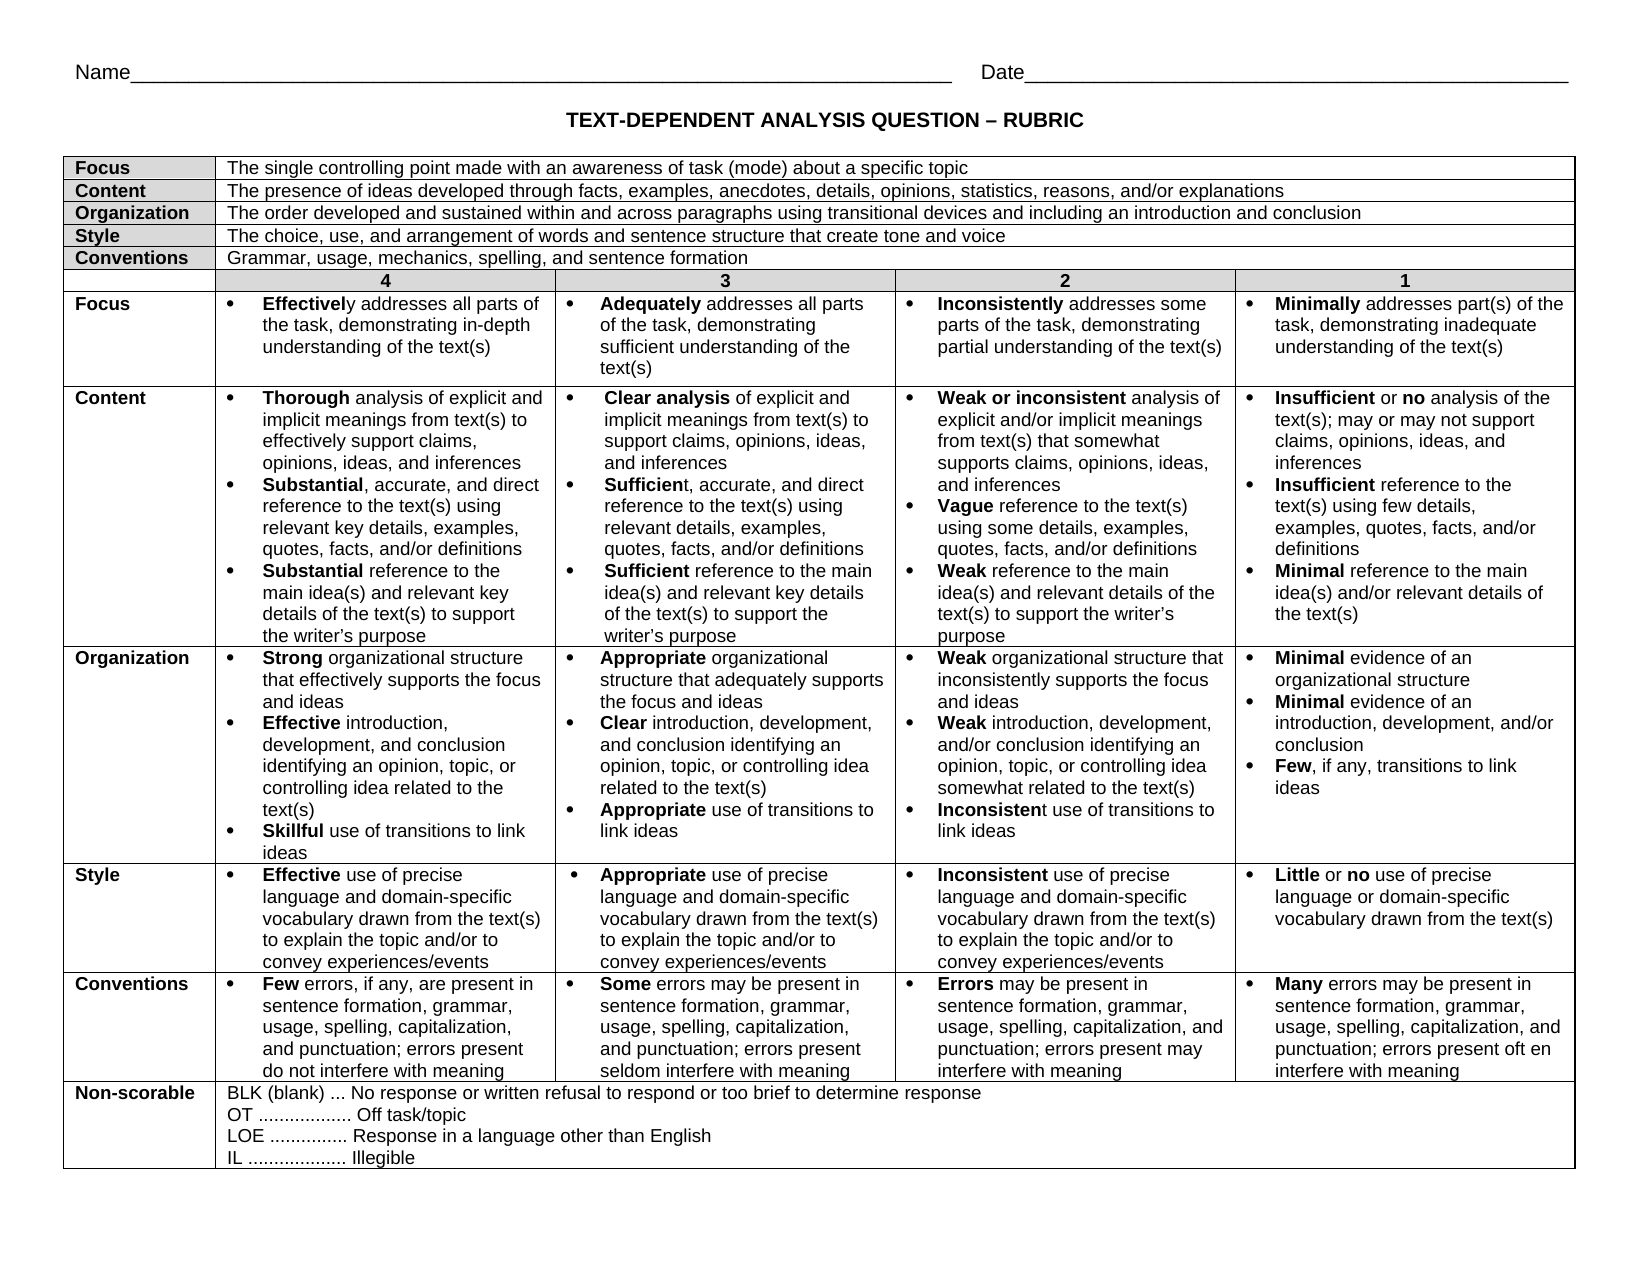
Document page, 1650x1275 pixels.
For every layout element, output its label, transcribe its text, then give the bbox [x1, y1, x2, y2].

table_header The single controlling point made with an awareness of task (mode) about a specific topic [216, 157, 1574, 178]
text TEXT-DEPENDENT ANALYSIS QUESTION – RUBRIC [75, 108, 1575, 132]
table_cell Adequately addresses all parts of the task, demonstrating sufficient understanding of the text(s) [556, 292, 895, 386]
table_cell Style [64, 864, 215, 972]
table_cell Non-scorable [64, 1082, 215, 1168]
table_cell Effectively addresses all parts of the task, demonstrating in-depth understanding of the text(s) [216, 292, 555, 386]
table_cell Grammar, usage, mechanics, spelling, and sentence formation [216, 247, 1574, 269]
table_cell Style [64, 225, 215, 246]
table_cell Inconsistent use of precise language and domain-specific vocabulary drawn from the text(s) to explain the topic and/or to convey experiences/events [896, 864, 1235, 972]
table_cell 4 [216, 270, 555, 291]
table_cell Conventions [64, 973, 215, 1081]
table_cell Content [64, 387, 215, 646]
table_cell Thorough analysis of explicit and implicit meanings from text(s) to effectively support claims, opinions, ideas, and inferences Substantial, accurate, and direct reference to the text(s) using relevant key details, examples, quotes, facts, and/or definitions Substantial reference to the main idea(s) and relevant key details of the text(s) to support the writer’s purpose [216, 387, 555, 646]
table_cell Minimal evidence of an organizational structure Minimal evidence of an introduction, development, and/or conclusion Few, if any, transitions to link ideas [1236, 647, 1574, 863]
table_cell Organization [64, 202, 215, 224]
table_cell Many errors may be present in sentence formation, grammar, usage, spelling, capitalization, and punctuation; errors present oft en interfere with meaning [1236, 973, 1574, 1081]
table_cell 2 [896, 270, 1235, 291]
table_cell The choice, use, and arrangement of words and sentence structure that create tone and voice [216, 225, 1574, 246]
table_cell Appropriate organizational structure that adequately supports the focus and ideas Clear introduction, development, and conclusion identifying an opinion, topic, or controlling idea related to the text(s) Appropriate use of transitions to link ideas [556, 647, 895, 863]
text Name_______________________________________________________________________ Date_______________________________________________ [75, 60, 1575, 84]
table_cell Weak organizational structure that inconsistently supports the focus and ideas Weak introduction, development, and/or conclusion identifying an opinion, topic, or controlling idea somewhat related to the text(s) Inconsistent use of transitions to link ideas [896, 647, 1235, 863]
table_cell The presence of ideas developed through facts, examples, anecdotes, details, opinions, statistics, reasons, and/or explanations [216, 180, 1574, 201]
table_cell Some errors may be present in sentence formation, grammar, usage, spelling, capitalization, and punctuation; errors present seldom interfere with meaning [556, 973, 895, 1081]
table_header Focus [64, 157, 215, 178]
table_cell Weak or inconsistent analysis of explicit and/or implicit meanings from text(s) that somewhat supports claims, opinions, ideas, and inferences Vague reference to the text(s) using some details, examples, quotes, facts, and/or definitions Weak reference to the main idea(s) and relevant details of the text(s) to support the writer’s purpose [896, 387, 1235, 646]
table_cell Content [64, 180, 215, 201]
table_cell 3 [556, 270, 895, 291]
table_cell Organization [64, 647, 215, 863]
table_cell Few errors, if any, are present in sentence formation, grammar, usage, spelling, capitalization, and punctuation; errors present do not interfere with meaning [216, 973, 555, 1081]
table_cell Errors may be present in sentence formation, grammar, usage, spelling, capitalization, and punctuation; errors present may interfere with meaning [896, 973, 1235, 1081]
table_cell Conventions [64, 247, 215, 269]
table_cell Minimally addresses part(s) of the task, demonstrating inadequate understanding of the text(s) [1236, 292, 1574, 386]
table_cell Insufficient or no analysis of the text(s); may or may not support claims, opinions, ideas, and inferences Insufficient reference to the text(s) using few details, examples, quotes, facts, and/or definitions Minimal reference to the main idea(s) and/or relevant details of the text(s) [1236, 387, 1574, 646]
table_cell [64, 270, 215, 291]
table_cell Effective use of precise language and domain-specific vocabulary drawn from the text(s) to explain the topic and/or to convey experiences/events [216, 864, 555, 972]
table_cell Little or no use of precise language or domain-specific vocabulary drawn from the text(s) [1236, 864, 1574, 972]
table_cell Strong organizational structure that effectively supports the focus and ideas Effective introduction, development, and conclusion identifying an opinion, topic, or controlling idea related to the text(s) Skillful use of transitions to link ideas [216, 647, 555, 863]
table_cell Focus [64, 292, 215, 386]
table_cell Appropriate use of precise language and domain-specific vocabulary drawn from the text(s) to explain the topic and/or to convey experiences/events [556, 864, 895, 972]
table_cell Inconsistently addresses some parts of the task, demonstrating partial understanding of the text(s) [896, 292, 1235, 386]
table_cell BLK (blank) ... No response or written refusal to respond or too brief to determine response OT .................. Off task/topic LOE ............... Response in a language other than English IL ................... Illegible [216, 1082, 1574, 1168]
table_cell Clear analysis of explicit and implicit meanings from text(s) to support claims, opinions, ideas, and inferences Sufficient, accurate, and direct reference to the text(s) using relevant details, examples, quotes, facts, and/or definitions Sufficient reference to the main idea(s) and relevant key details of the text(s) to support the writer’s purpose [556, 387, 895, 646]
table_cell The order developed and sustained within and across paragraphs using transitional devices and including an introduction and conclusion [216, 202, 1574, 224]
table_cell 1 [1236, 270, 1574, 291]
